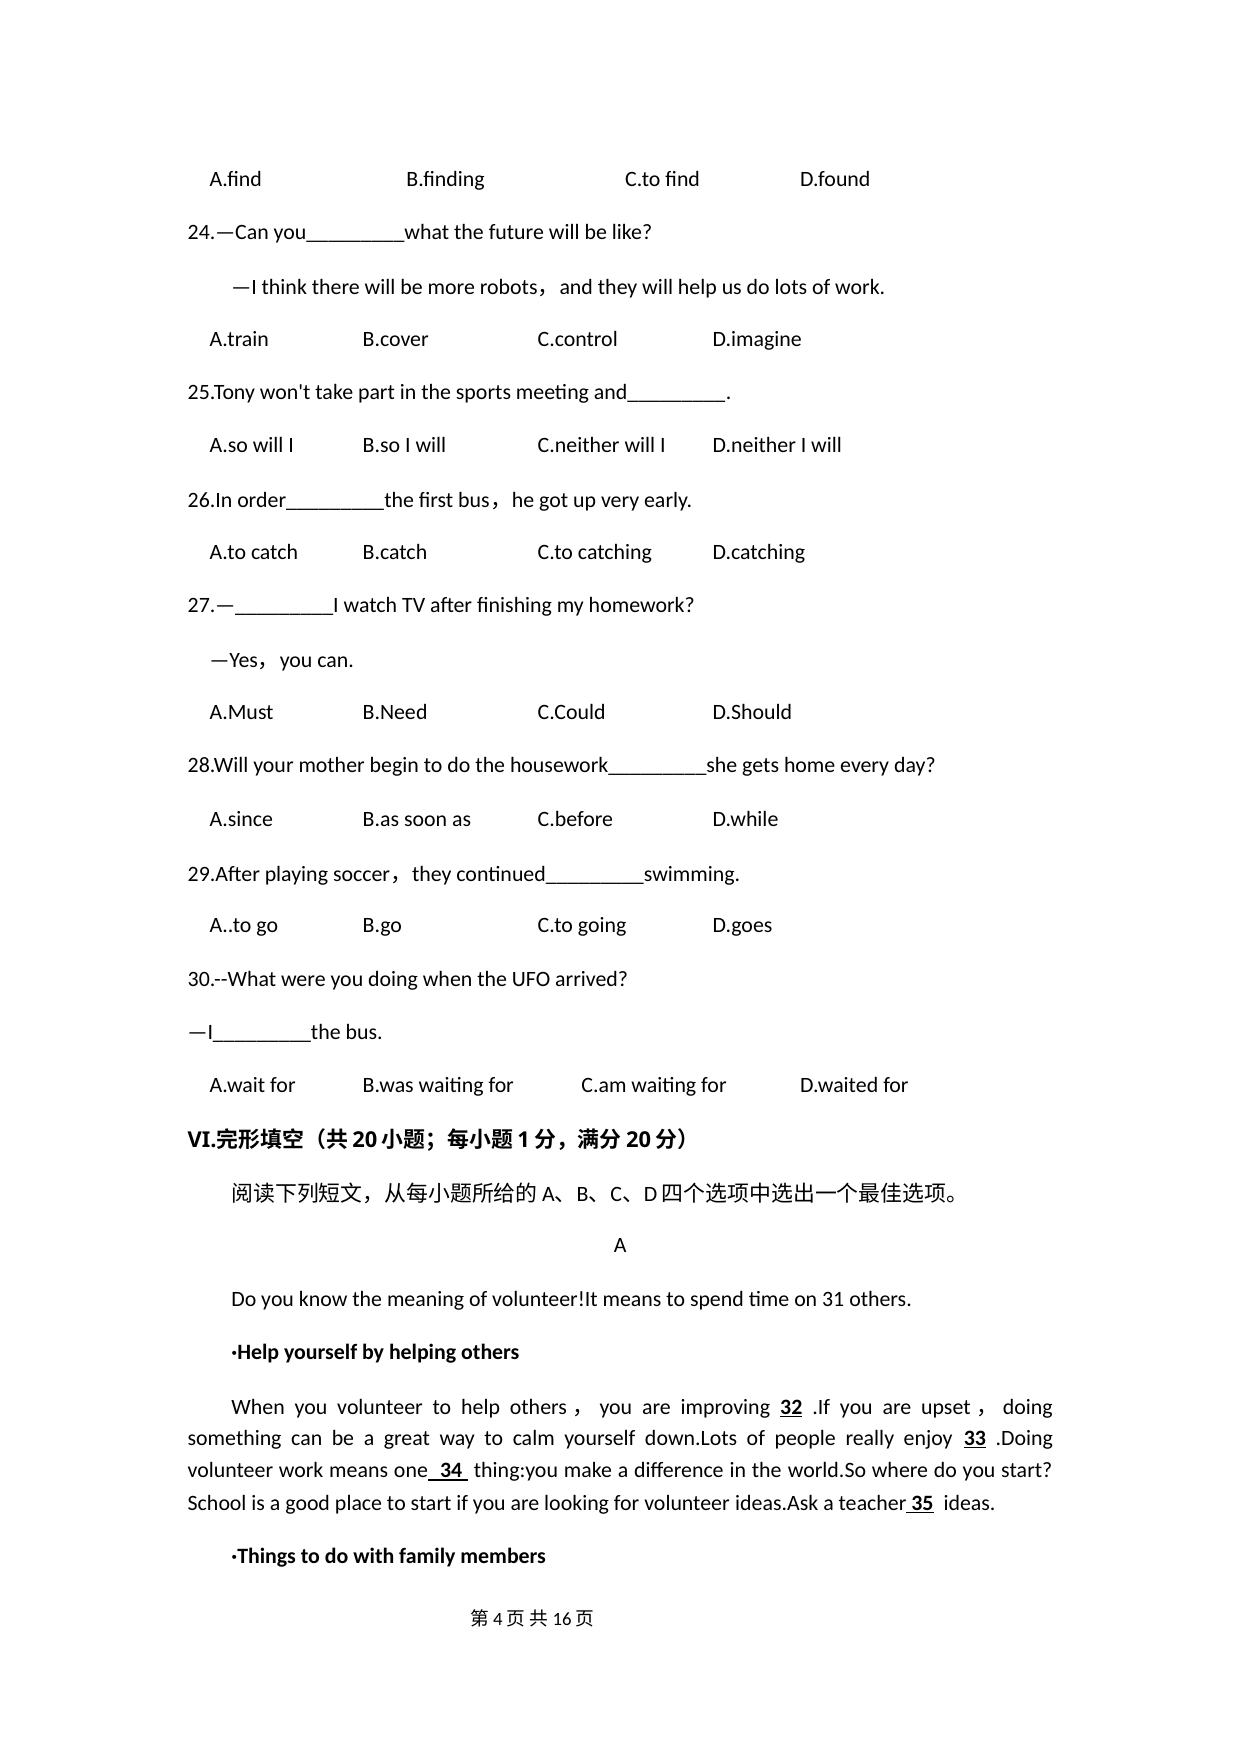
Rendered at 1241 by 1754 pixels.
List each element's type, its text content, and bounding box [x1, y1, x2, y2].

text —I_________the bus. [187, 1015, 1053, 1048]
text 27.—_________I watch TV after finishing my homework? [187, 588, 1053, 621]
text A.find B.finding C.to find D.found [187, 162, 1053, 194]
text ·Things to do with family members [187, 1539, 1053, 1572]
text A.so will I B.so I will C.neither will I D.neither I will [187, 428, 1053, 461]
text A.since B.as soon as C.before D.while [187, 802, 1053, 834]
text When you volunteer to help others，you are improving 32 .If you are upset，doing something can be a great way to calm yourself down.Lots of people really enjoy 33 .Doing volunteer work means one 34 thing:you make a difference in the world.So where do you start? School is a good place to start if you are looking for volunteer ideas.Ask a teacher 35 ideas. [187, 1388, 1053, 1518]
text 24.—Can you_________what the future will be like? [187, 215, 1053, 248]
text A..to go B.go C.to going D.goes [187, 908, 1053, 941]
text 28.Will your mother begin to do the housework_________she gets home every day? [187, 748, 1053, 781]
text 29.After playing soccer，they continued_________swimming. [187, 855, 1053, 888]
text 26.In order_________the first bus，he got up very early. [187, 482, 1053, 514]
text A.Must B.Need C.Could D.Should [187, 695, 1053, 728]
text A.to catch B.catch C.to catching D.catching [187, 535, 1053, 568]
text 30.--What were you doing when the UFO arrived? [187, 962, 1053, 994]
text 阅读下列短文，从每小题所给的A、B、C、D四个选项中选出一个最佳选项。 [187, 1175, 1053, 1208]
text A.train B.cover C.control D.imagine [187, 322, 1053, 354]
text ·Help yourself by helping others [187, 1335, 1053, 1368]
text A [187, 1228, 1053, 1261]
text —I think there will be more robots，and they will help us do lots of work. [187, 268, 1053, 301]
text Do you know the meaning of volunteer!It means to spend time on 31 others. [187, 1282, 1053, 1314]
text 25.Tony won't take part in the sports meeting and_________. [187, 375, 1053, 408]
text VI.完形填空（共20小题；每小题1分，满分20分） [187, 1122, 1053, 1154]
text A.wait for B.was waiting for C.am waiting for D.waited for [187, 1068, 1053, 1101]
text —Yes，you can. [187, 642, 1053, 674]
